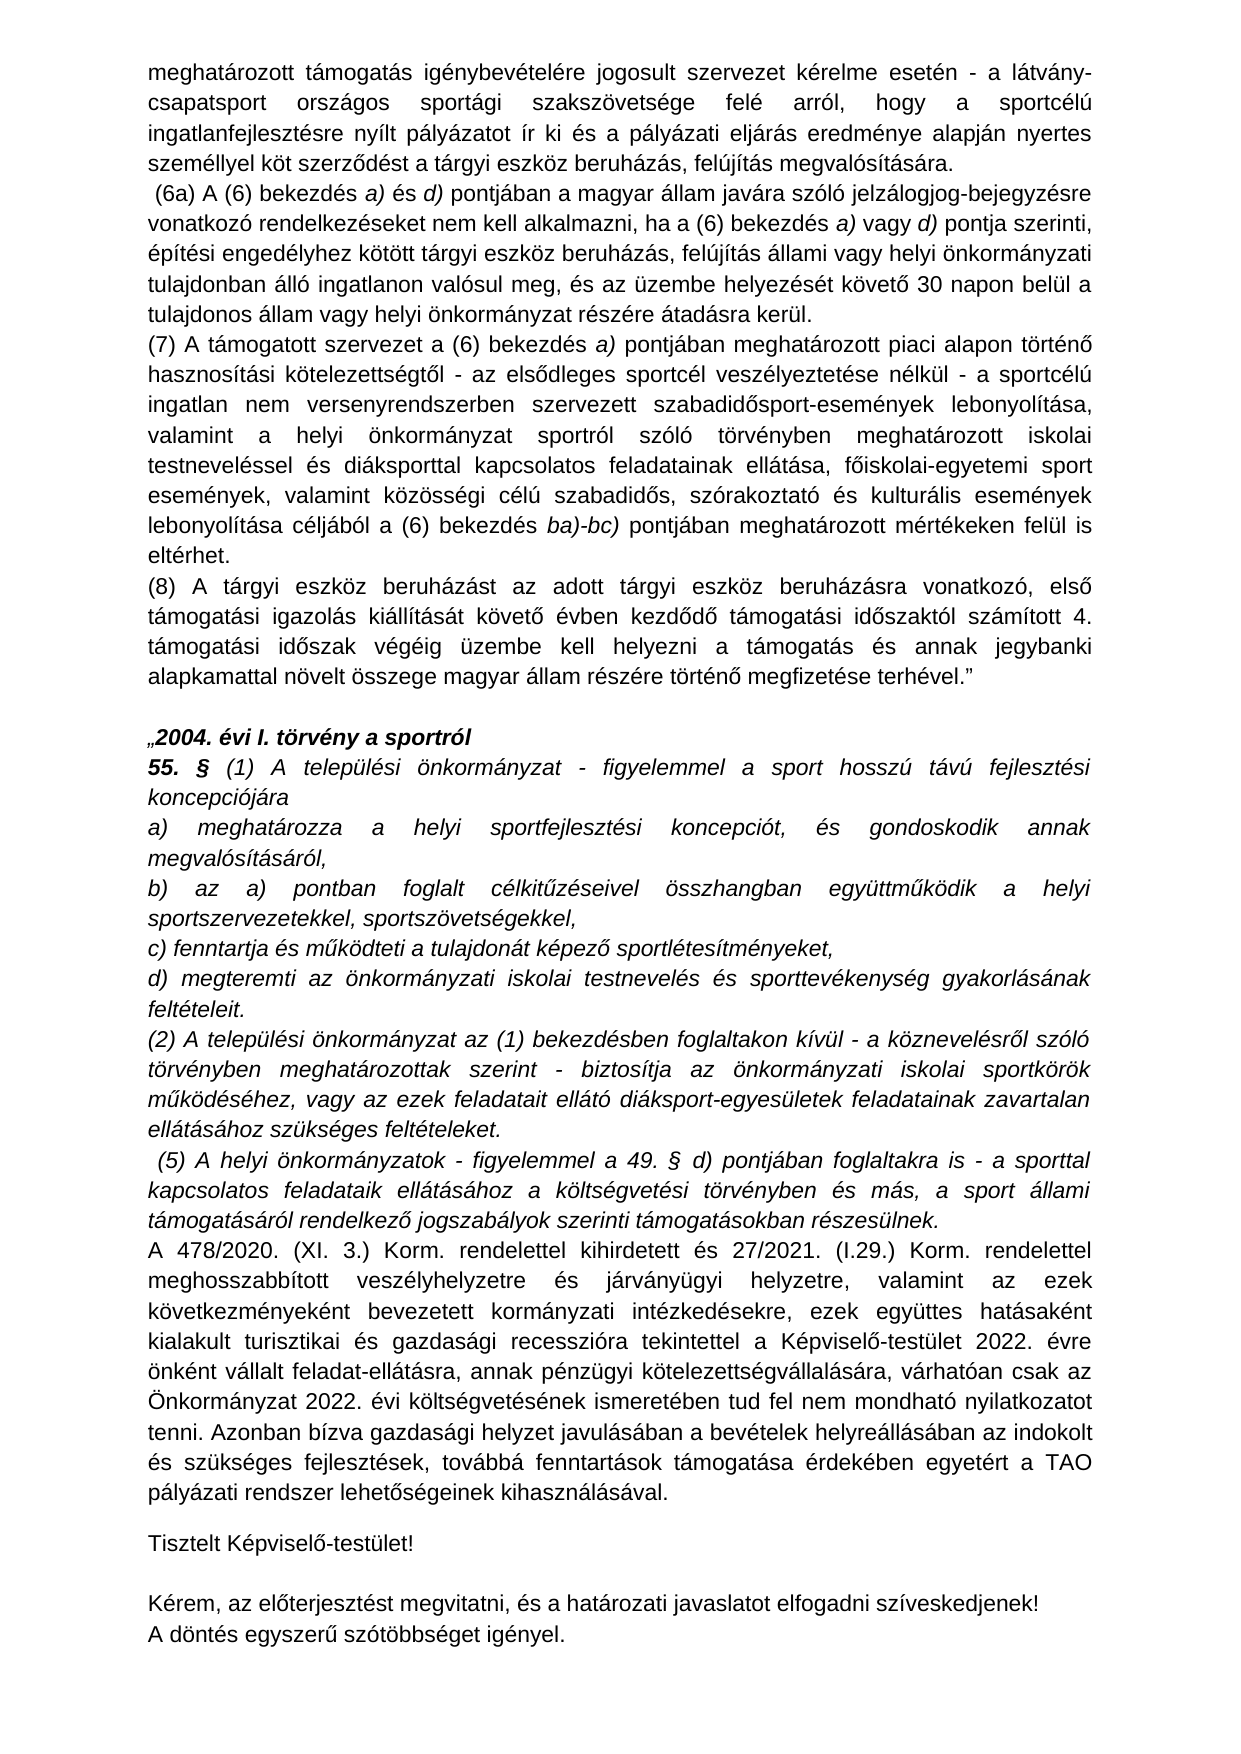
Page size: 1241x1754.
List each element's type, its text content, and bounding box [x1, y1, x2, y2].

text A döntés egyszerű szótöbbséget igényel. [148, 1621, 1093, 1647]
text (6a) A (6) bekezdés a) és d) pontjában a magyar állam javára szóló jelzálogjog-bejegyzésre vonatkozó rendelkezéseket nem kell alkalmazni, ha a (6) bekezdés a) vagy d) pontja szerinti, építési engedélyhez kötött tárgyi eszköz beruházás, felújítás állami vagy helyi önkormányzati tulajdonban álló ingatlanon valósul meg, és az üzembe helyezését követő 30 napon belül a tulajdonos állam vagy helyi önkormányzat részére átadásra kerül. [148, 180, 1093, 327]
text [148, 59, 1093, 176]
text (5) A helyi önkormányzatok - figyelemmel a 49. § d) pontjában foglaltakra is - a sporttal kapcsolatos feladataik ellátásához a költségvetési törvényben és más, a sport állami támogatásáról rendelkező jogszabályok szerinti támogatásokban részesülnek. [148, 1147, 1093, 1233]
text (2) A települési önkormányzat az (1) bekezdésben foglaltakon kívül - a köznevelésről szóló törvényben meghatározottak szerint - biztosítja az önkormányzati iskolai sportkörök működéséhez, vagy az ezek feladatait ellátó diáksport-egyesületek feladatainak zavartalan ellátásához szükséges feltételeket. [148, 1026, 1093, 1143]
text d) megteremti az önkormányzati iskolai testnevelés és sporttevékenység gyakorlásának feltételeit. [148, 965, 1093, 1022]
text (7) A támogatott szervezet a (6) bekezdés a) pontjában meghatározott piaci alapon történő hasznosítási kötelezettségtől - az elsődleges sportcél veszélyeztetése nélkül - a sportcélú ingatlan nem versenyrendszerben szervezett szabadidősport-események lebonyolítása, valamint a helyi önkormányzat sportról szóló törvényben meghatározott iskolai testneveléssel és diáksporttal kapcsolatos feladatainak ellátása, főiskolai-egyetemi sport események, valamint közösségi célú szabadidős, szórakoztató és kulturális események lebonyolítása céljából a (6) bekezdés ba)-bc) pontjában meghatározott mértékeken felül is eltérhet. [148, 331, 1093, 569]
text „2004. évi I. törvény a sportról [148, 724, 1093, 750]
text b) az a) pontban foglalt célkitűzéseivel összhangban együttműködik a helyi sportszervezetekkel, sportszövetségekkel, [148, 875, 1093, 931]
text c) fenntartja és működteti a tulajdonát képező sportlétesítményeket, [148, 935, 1093, 961]
text Kérem, az előterjesztést megvitatni, és a határozati javaslatot elfogadni szíveskedjenek! [148, 1590, 1093, 1617]
text 55. § (1) A települési önkormányzat - figyelemmel a sport hosszú távú fejlesztési koncepciójára [148, 754, 1093, 810]
text Tisztelt Képviselő-testület! [148, 1530, 1093, 1556]
text A 478/2020. (XI. 3.) Korm. rendelettel kihirdetett és 27/2021. (I.29.) Korm. rendelettel meghosszabbított veszélyhelyzetre és járványügyi helyzetre, valamint az ezek következményeként bevezetett kormányzati intézkedésekre, ezek együttes hatásaként kialakult turisztikai és gazdasági recesszióra tekintettel a Képviselő-testület 2022. évre önként vállalt feladat-ellátásra, annak pénzügyi kötelezettségvállalására, várhatóan csak az Önkormányzat 2022. évi költségvetésének ismeretében tud fel nem mondható nyilatkozatot tenni. Azonban bízva gazdasági helyzet javulásában a bevételek helyreállásában az indokolt és szükséges fejlesztések, továbbá fenntartások támogatása érdekében egyetért a TAO pályázati rendszer lehetőségeinek kihasználásával. [148, 1237, 1093, 1505]
text a) meghatározza a helyi sportfejlesztési koncepciót, és gondoskodik annak megvalósításáról, [148, 814, 1093, 871]
text (8) A tárgyi eszköz beruházást az adott tárgyi eszköz beruházásra vonatkozó, első támogatási igazolás kiállítását követő évben kezdődő támogatási időszaktól számított 4. támogatási időszak végéig üzembe kell helyezni a támogatás és annak jegybanki alapkamattal növelt összege magyar állam részére történő megfizetése terhével.” [148, 573, 1093, 689]
